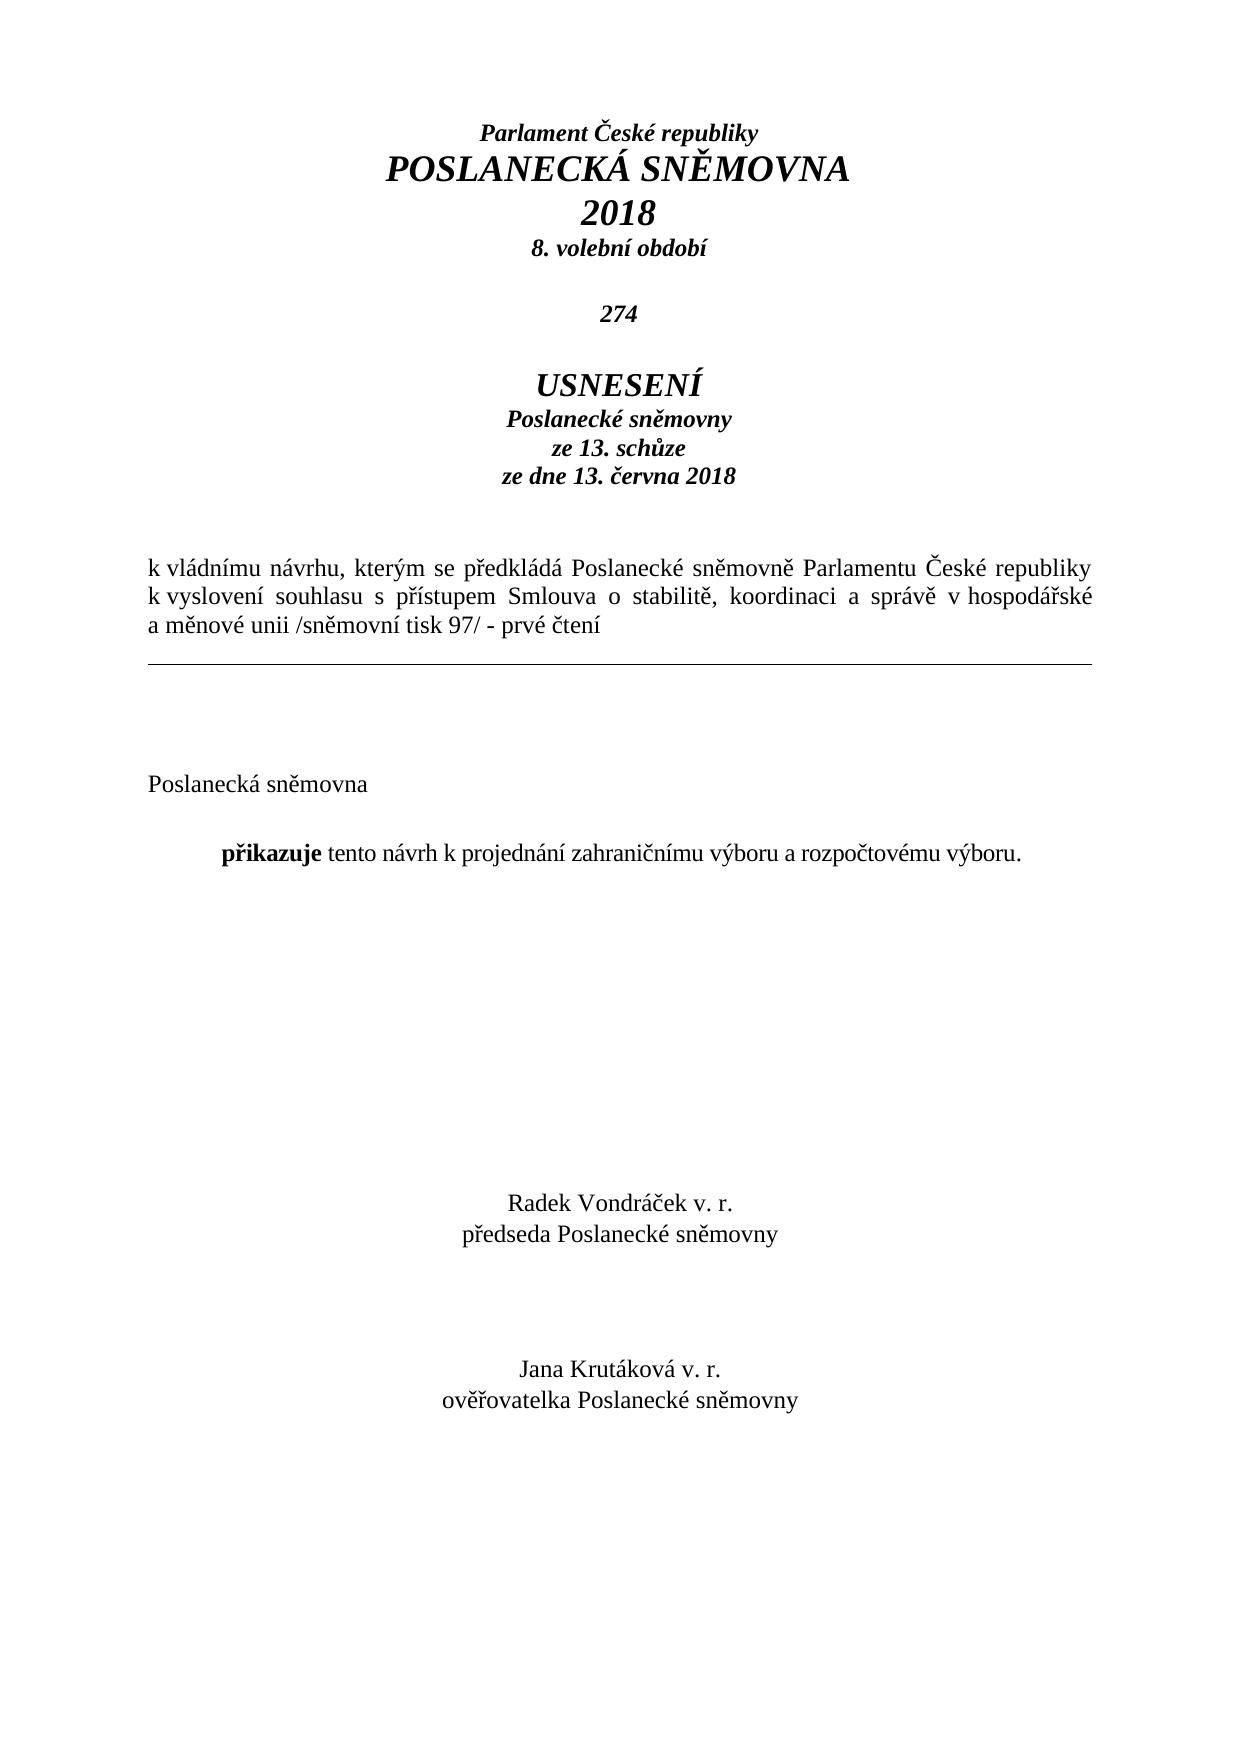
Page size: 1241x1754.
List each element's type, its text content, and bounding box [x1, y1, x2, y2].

text Poslanecká sněmovna [148, 769, 1092, 798]
text POSLANECKÁ SNĚMOVNA [148, 147, 1092, 190]
text předseda Poslanecké sněmovny [148, 1219, 1092, 1248]
text Jana Krutáková v. r. [148, 1354, 1092, 1383]
text ze 13. schůze [148, 433, 1092, 461]
text 2018 [148, 190, 1092, 233]
text ověřovatelka Poslanecké sněmovny [148, 1385, 1092, 1414]
text Radek Vondráček v. r. [148, 1188, 1092, 1217]
text ze dne 13. června 2018 [148, 461, 1092, 490]
text 274 [148, 299, 1092, 328]
text Poslanecké sněmovny [148, 404, 1092, 433]
text USNESENÍ [148, 366, 1092, 404]
text přikazuje tento návrh k projednání zahraničnímu výboru a rozpočtovému výboru. [148, 838, 1092, 866]
text 8. volební období [148, 233, 1092, 262]
text k vládnímu návrhu, kterým se předkládá Poslanecké sněmovně Parlamentu České republiky k vyslovení souhlasu s přístupem Smlouva o stabilitě, koordinaci a správě v hospodářské a měnové unii /sněmovní tisk 97/ - prvé čtení [148, 553, 1092, 664]
text Parlament České republiky [148, 118, 1092, 147]
